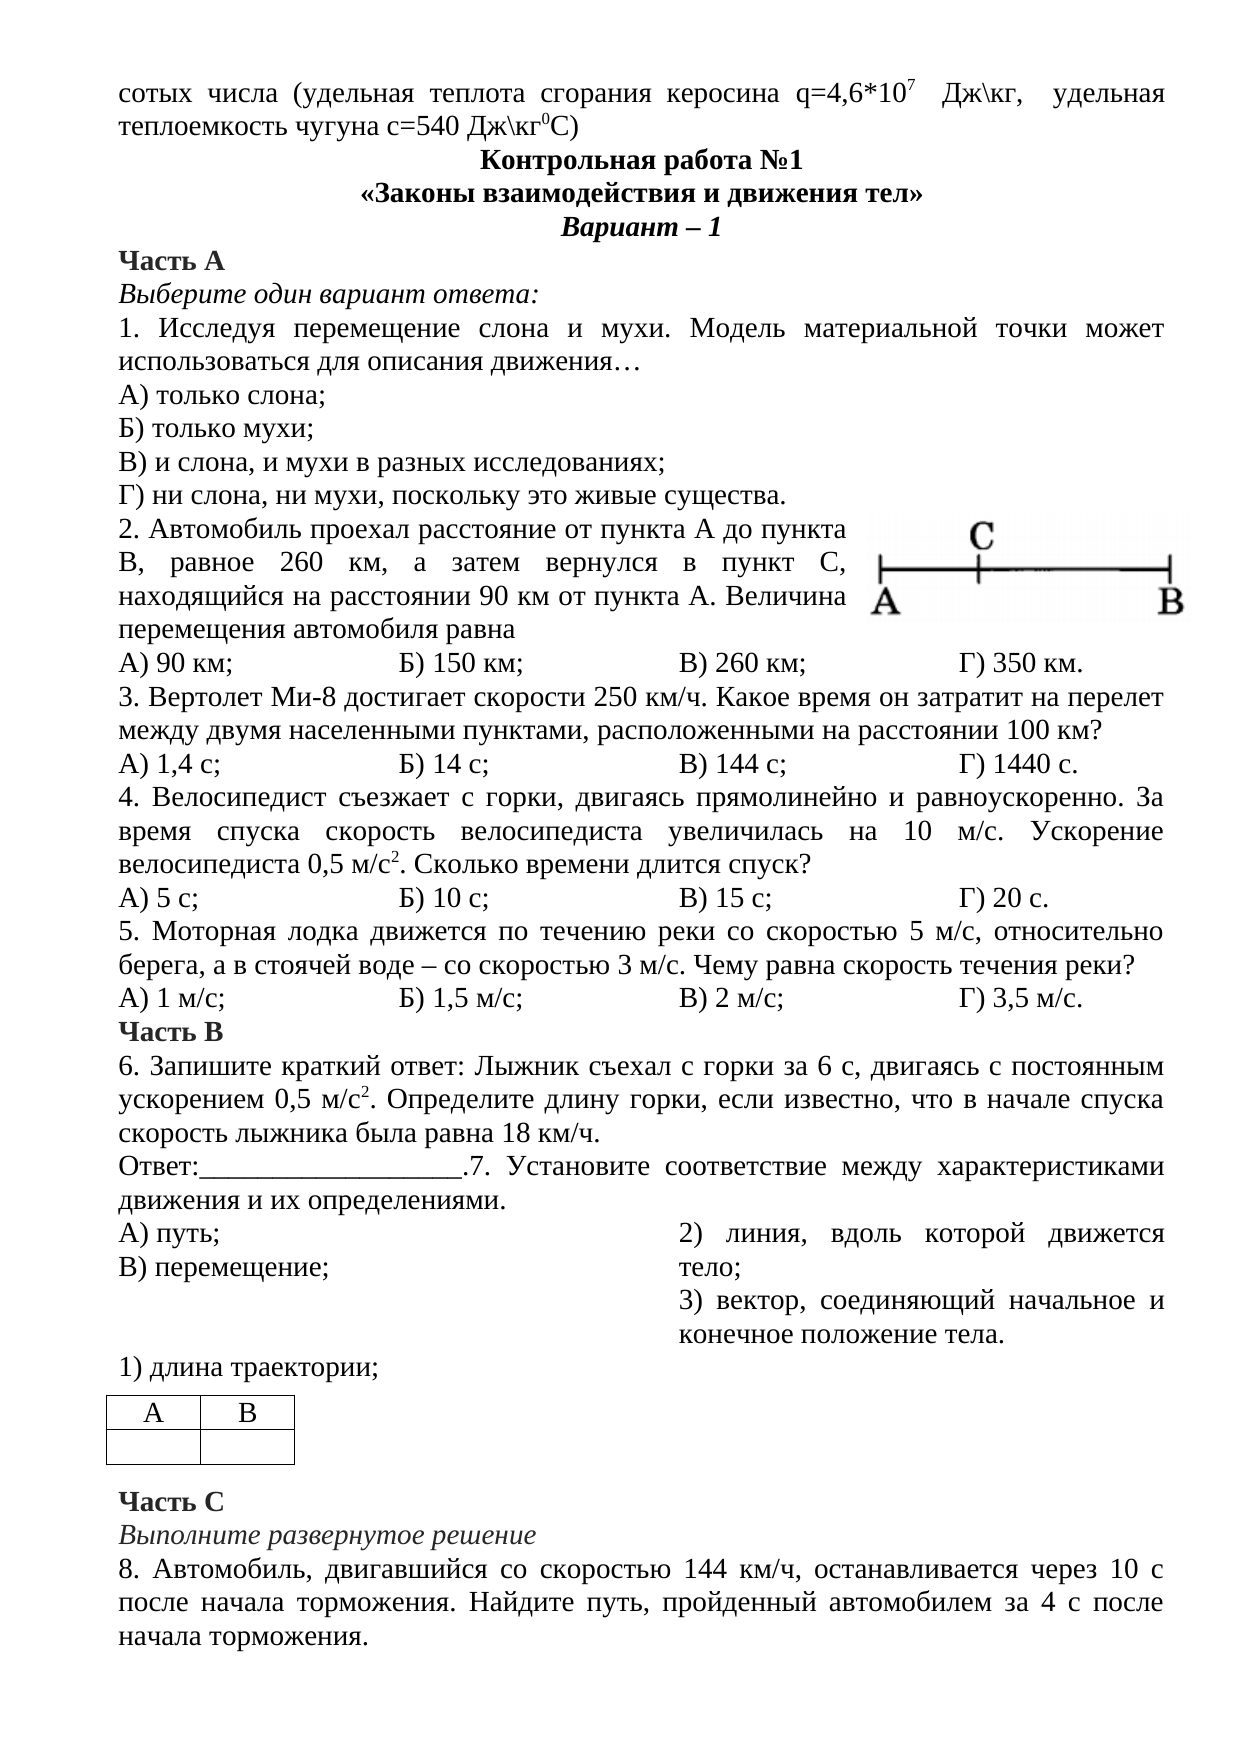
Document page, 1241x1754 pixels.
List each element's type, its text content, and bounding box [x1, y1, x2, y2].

text Часть С [118, 1484, 1165, 1517]
text В) перемещение; [118, 1249, 605, 1282]
text 6. Запишите краткий ответ: Лыжник съехал с горки за 6 с, двигаясь с постоянным ускорением 0,5 м/с2. Определите длину горки, если известно, что в начале спуска скорость лыжника была равна 18 км/ч. [118, 1048, 1165, 1148]
text 8. Автомобиль, двигавшийся со скоростью 144 км/ч, останавливается через 10 с после начала торможения. Найдите путь, пройденный автомобилем за 4 с после начала торможения. [118, 1551, 1165, 1651]
text Выполните развернутое решение [118, 1517, 1165, 1551]
text Г) 3,5 м/с. [959, 981, 1165, 1014]
text Выберите один вариант ответа: [118, 276, 1165, 310]
text А) 90 км; [118, 645, 324, 679]
text Часть В [118, 1014, 1165, 1048]
text Г) 1440 с. [959, 746, 1165, 779]
text Г) 350 км. [959, 645, 1165, 679]
text Часть А [118, 243, 1165, 276]
text 1. Исследуя перемещение слона и мухи. Модель материальной точки может использоваться для описания движения… [118, 310, 1165, 377]
text Вариант – 1 [118, 209, 1165, 243]
text Б) 1,5 м/с; [398, 981, 605, 1014]
text Б) 14 с; [398, 746, 605, 779]
text «Законы взаимодействия и движения тел» [118, 176, 1165, 209]
text А) 5 с; [118, 880, 324, 913]
text Г) ни слона, ни мухи, поскольку это живые существа. [118, 477, 1165, 511]
text 3. Вертолет Ми-8 достигает скорости 250 км/ч. Какое время он затратит на перелет между двумя населенными пунктами, расположенными на расстоянии 100 км? [118, 679, 1165, 746]
text В) и слона, и мухи в разных исследованиях; [118, 444, 1165, 477]
text 2. Автомобиль проехал расстояние от пункта А до пункта В, равное 260 км, а затем вернулся в пункт С, находящийся на расстоянии 90 км от пункта А. Величина перемещения автомобиля равна [118, 511, 1165, 645]
text В) 15 с; [678, 880, 885, 913]
text А) только слона; [118, 377, 1165, 410]
text 3) вектор, соединяющий начальное и конечное положение тела. [678, 1282, 1165, 1349]
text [118, 75, 1165, 142]
text В) 2 м/с; [678, 981, 885, 1014]
table_cell [201, 1430, 294, 1464]
table_header А [107, 1396, 200, 1429]
text Ответ:__________________.7. Установите соответствие между характеристиками движения и их определениями. [118, 1148, 1165, 1215]
text А) путь; [118, 1215, 605, 1249]
text В) 260 км; [678, 645, 885, 679]
text А) 1,4 с; [118, 746, 324, 779]
table_header В [201, 1396, 294, 1429]
text А) 1 м/с; [118, 981, 324, 1014]
text Б) 150 км; [398, 645, 605, 679]
text 4. Велосипедист съезжает с горки, двигаясь прямолинейно и равноускоренно. За время спуска скорость велосипедиста увеличилась на 10 м/с. Ускорение велосипедиста 0,5 м/с2. Сколько времени длится спуск? [118, 779, 1165, 880]
text Б) 10 с; [398, 880, 605, 913]
picture [866, 513, 1191, 625]
table_cell [107, 1430, 200, 1464]
text Контрольная работа №1 [118, 142, 1165, 176]
text Б) только мухи; [118, 410, 1165, 444]
text 5. Моторная лодка движется по течению реки со скоростью 5 м/с, относительно берега, а в стоячей воде – со скоростью 3 м/с. Чему равна скорость течения реки? [118, 913, 1165, 981]
text Г) 20 с. [959, 880, 1165, 913]
text 2) линия, вдоль которой движется тело; [678, 1215, 1165, 1282]
text 1) длина траектории; [118, 1349, 605, 1383]
text В) 144 с; [678, 746, 885, 779]
